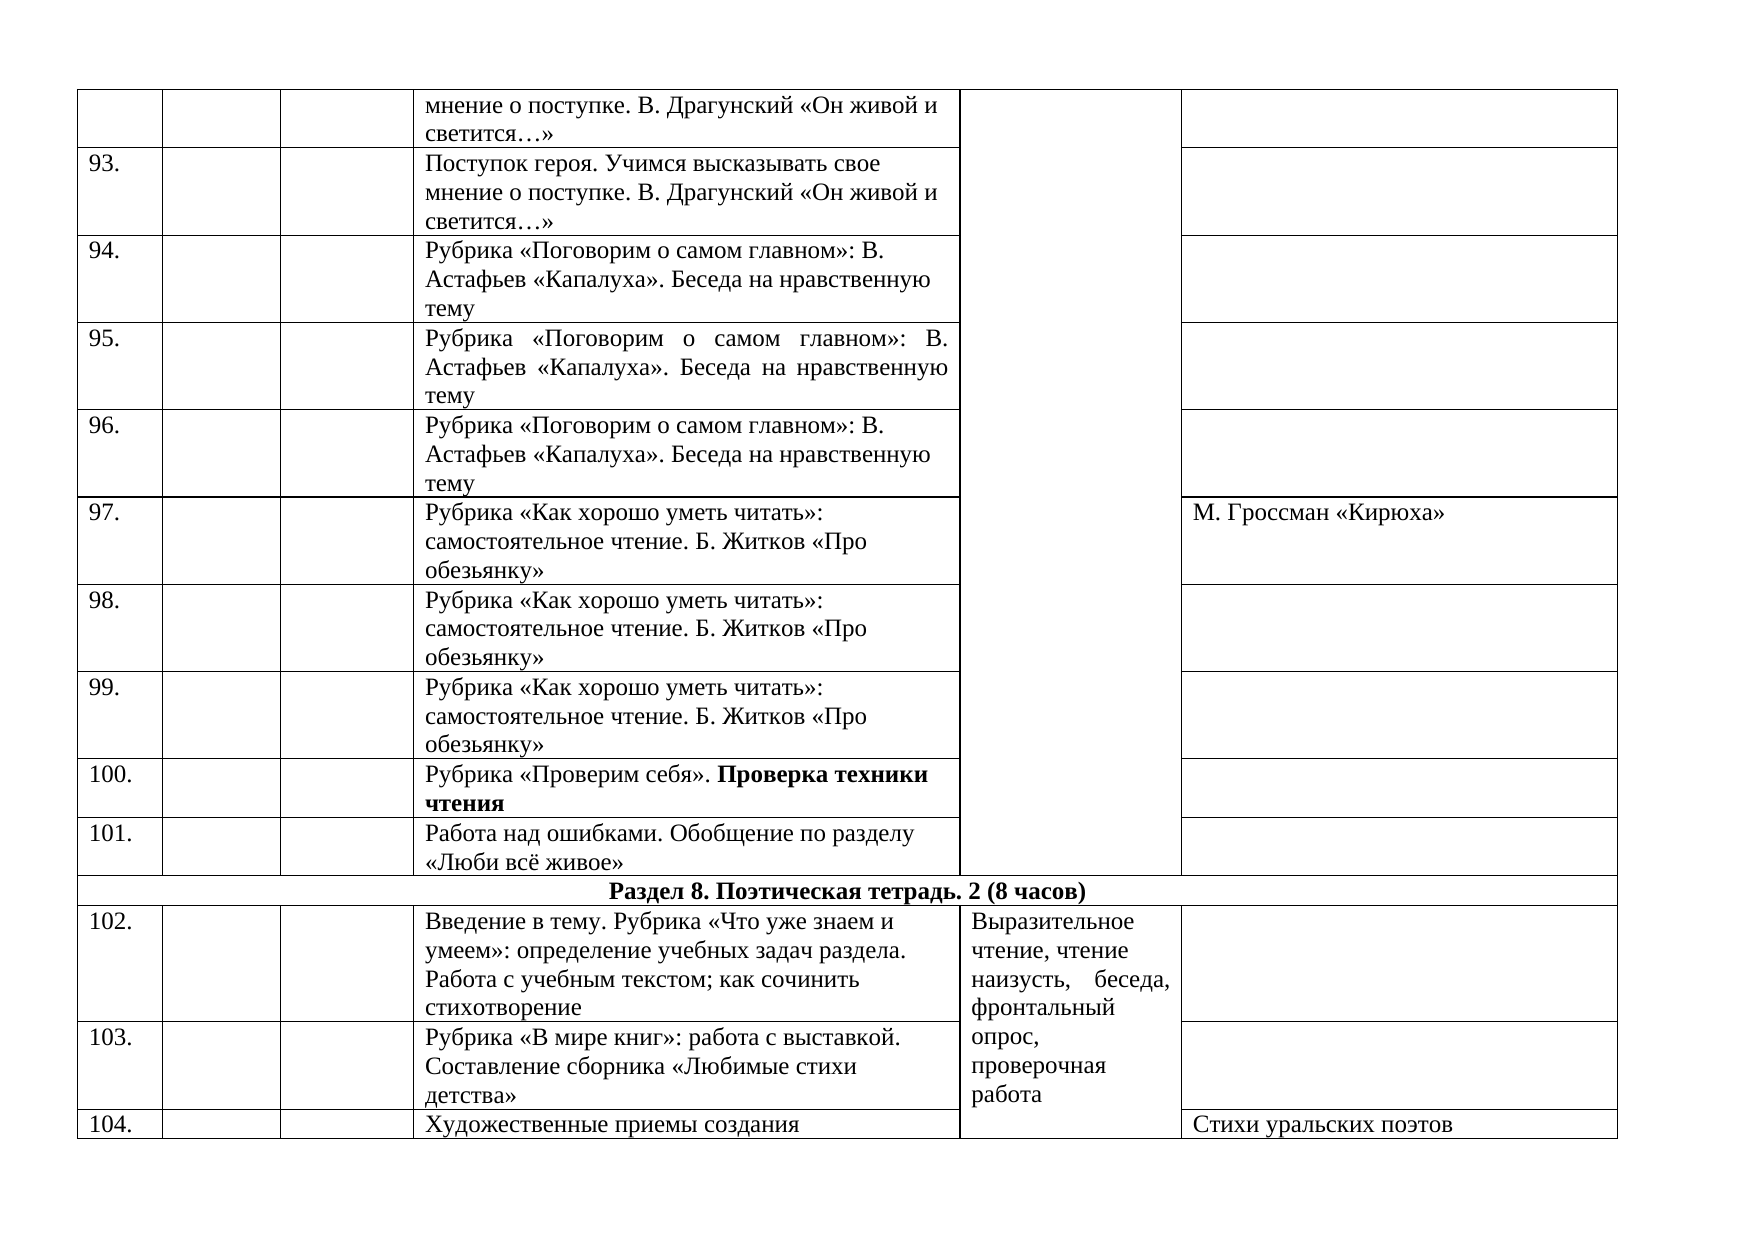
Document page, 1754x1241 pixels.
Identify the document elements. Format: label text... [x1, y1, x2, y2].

table_cell [281, 90, 413, 147]
table_cell [78, 672, 162, 758]
table_cell Рубрика «Как хорошо уметь читать»: самостоятельное чтение. Б. Житков «Про обезьянку» [414, 498, 959, 584]
table_cell [1182, 148, 1617, 234]
table_cell [78, 759, 162, 817]
table_cell [163, 585, 280, 671]
table_cell [163, 759, 280, 817]
table_cell [1182, 90, 1617, 147]
table_cell [1182, 759, 1617, 817]
table_cell [78, 90, 162, 147]
table_cell [78, 236, 162, 322]
table_cell [1182, 585, 1617, 671]
table_cell [1182, 1022, 1617, 1108]
table_cell [78, 906, 162, 1021]
table_cell [163, 672, 280, 758]
table_cell [281, 672, 413, 758]
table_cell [1182, 1110, 1617, 1138]
table_cell [281, 236, 413, 322]
table_cell [281, 410, 413, 496]
table_cell Рубрика «Поговорим о самом главном»: В. Астафьев «Капалуха». Беседа на нравственную тему [414, 323, 959, 409]
table_cell [163, 323, 280, 409]
table_cell [163, 236, 280, 322]
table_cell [414, 148, 959, 234]
table_cell Рубрика «Поговорим о самом главном»: В. Астафьев «Капалуха». Беседа на нравственную тему [414, 236, 959, 322]
table_cell Рубрика «Поговорим о самом главном»: В. Астафьев «Капалуха». Беседа на нравственную тему [414, 410, 959, 496]
table_cell [1182, 906, 1617, 1021]
table_cell [281, 1110, 413, 1138]
table_cell Введение в тему. Рубрика «Что уже знаем и умеем»: определение учебных задач раздела. Работа с учебным текстом; как сочинить стихотворение [414, 906, 959, 1021]
table_cell [163, 1110, 280, 1138]
table_cell [163, 148, 280, 234]
table_cell [163, 906, 280, 1021]
table_cell [281, 1022, 413, 1108]
table_cell Рубрика «Как хорошо уметь читать»: самостоятельное чтение. Б. Житков «Про обезьянку» [414, 585, 959, 671]
table_cell [163, 1022, 280, 1108]
table_cell Рубрика «Как хорошо уметь читать»: самостоятельное чтение. Б. Житков «Про обезьянку» [414, 672, 959, 758]
table_cell [78, 1110, 162, 1138]
table_cell [1182, 818, 1617, 875]
table_cell [163, 498, 280, 584]
table_cell М. Гроссман «Кирюха» [1182, 498, 1617, 584]
table_cell [1182, 410, 1617, 496]
table_cell [281, 585, 413, 671]
table_cell Работа над ошибками. Обобщение по разделу «Люби всё живое» [414, 818, 959, 875]
table_cell Раздел 8. Поэтическая тетрадь. 2 (8 часов) [78, 876, 1617, 905]
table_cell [414, 1110, 959, 1138]
table_cell [281, 498, 413, 584]
table_cell [1182, 236, 1617, 322]
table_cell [414, 90, 959, 147]
table_cell [281, 323, 413, 409]
table_cell [281, 906, 413, 1021]
table_cell [281, 759, 413, 817]
table_cell [78, 818, 162, 875]
table_cell [163, 410, 280, 496]
table_cell [163, 90, 280, 147]
table_cell [281, 148, 413, 234]
table_cell [78, 585, 162, 671]
table_cell [78, 410, 162, 496]
table_cell [1182, 323, 1617, 409]
table_cell Рубрика «Проверим себя». Проверка техники чтения [414, 759, 959, 817]
table_cell [1182, 672, 1617, 758]
table_cell Выразительное чтение, чтение наизусть, беседа, фронтальный опрос, проверочная работа [961, 906, 1181, 1138]
table_cell [78, 498, 162, 584]
table_cell [281, 818, 413, 875]
table_cell Рубрика «В мире книг»: работа с выставкой. Составление сборника «Любимые стихи детства» [414, 1022, 959, 1108]
table_cell [78, 1022, 162, 1108]
table_cell [78, 323, 162, 409]
table_cell [163, 818, 280, 875]
table_cell [78, 148, 162, 234]
